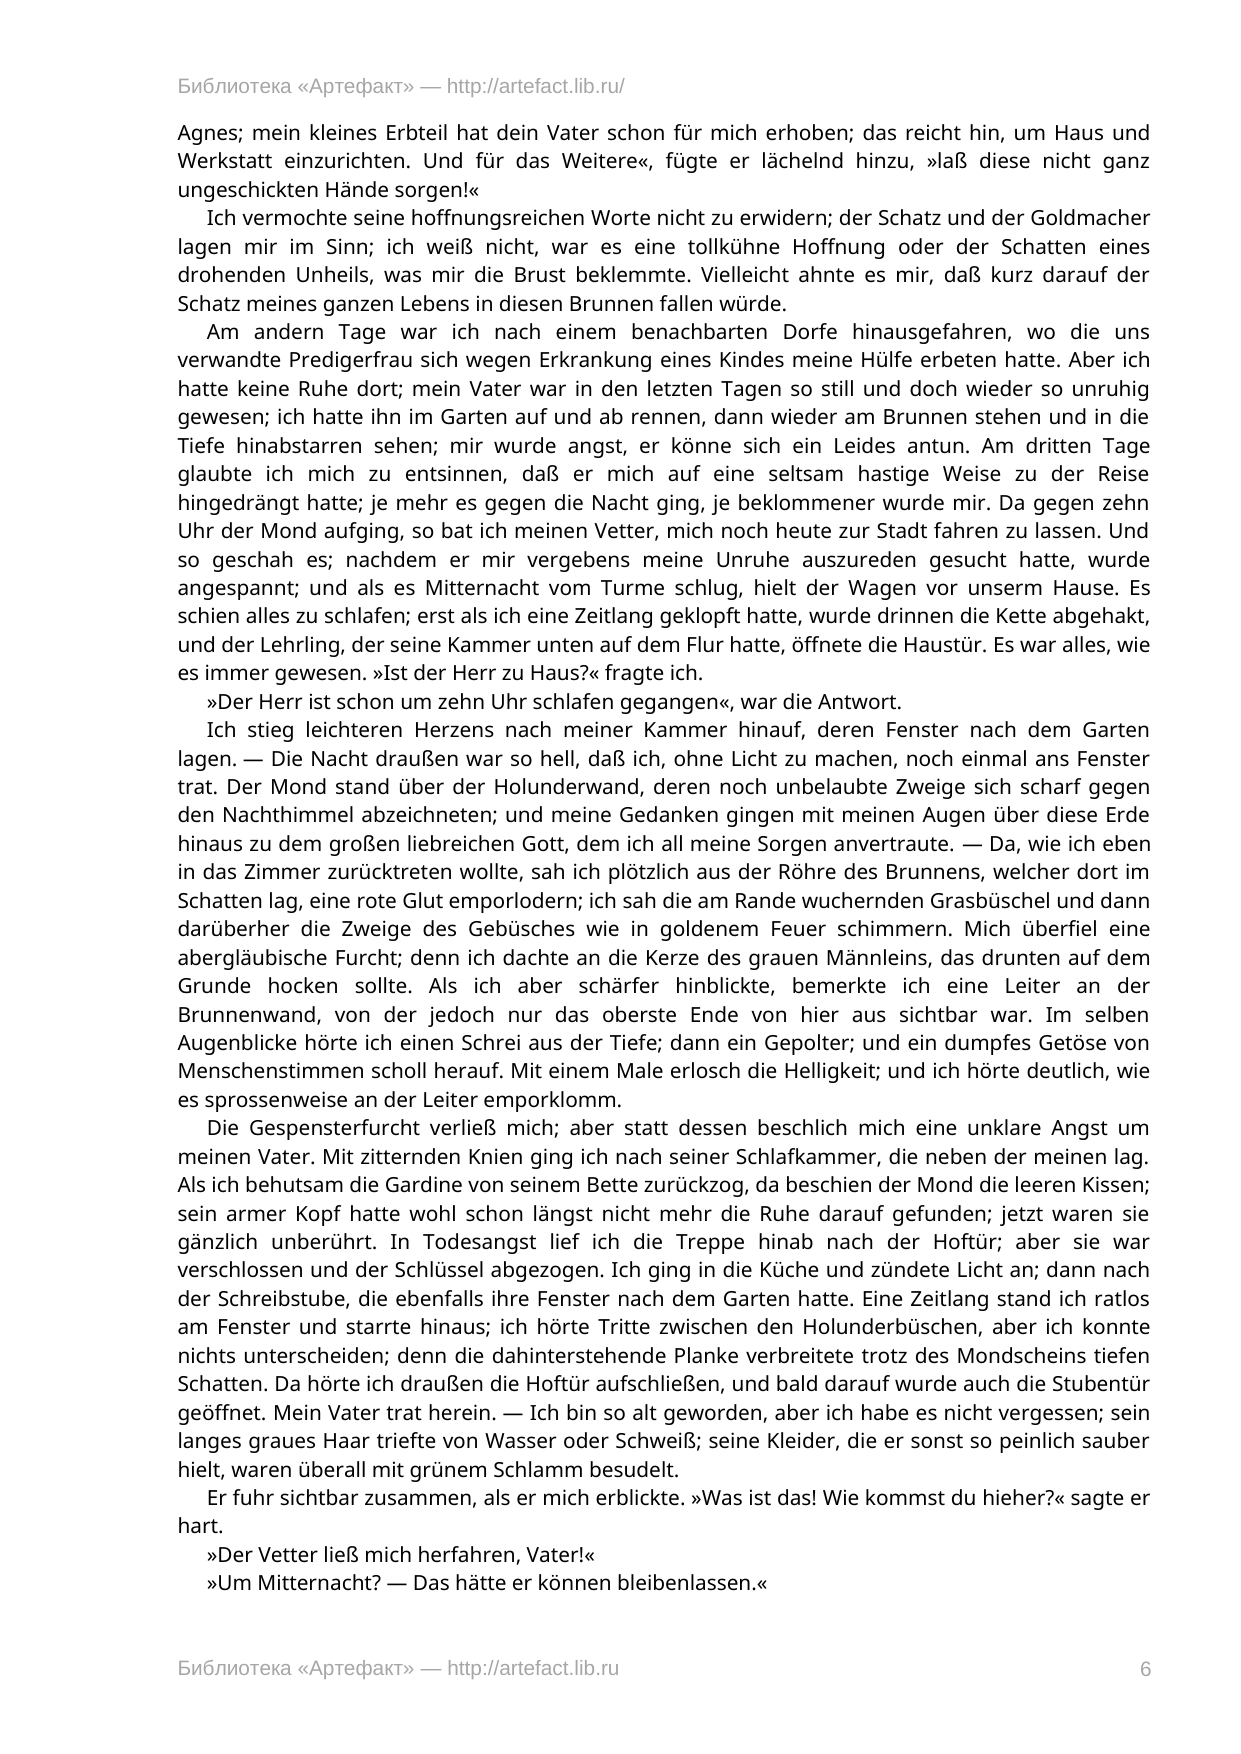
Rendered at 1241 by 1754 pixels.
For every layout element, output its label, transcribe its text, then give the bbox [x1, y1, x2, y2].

text Am andern Tage war ich nach einem benachbarten Dorfe hinausgefahren, wo die uns verwandte Predigerfrau sich wegen Erkrankung eines Kindes meine Hülfe erbeten hatte. Aber ich hatte keine Ruhe dort; mein Vater war in den letzten Tagen so still und doch wieder so unruhig gewesen; ich hatte ihn im Garten auf und ab rennen, dann wieder am Brunnen stehen und in die Tiefe hinabstarren sehen; mir wurde angst, er könne sich ein Leides antun. Am dritten Tage glaubte ich mich zu entsinnen, daß er mich auf eine seltsam hastige Weise zu der Reise hingedrängt hatte; je mehr es gegen die Nacht ging, je beklommener wurde mir. Da gegen zehn Uhr der Mond aufging, so bat ich meinen Vetter, mich noch heute zur Stadt fahren zu lassen. Und so geschah es; nachdem er mir vergebens meine Unruhe auszureden gesucht hatte, wurde angespannt; und als es Mitternacht vom Turme schlug, hielt der Wagen vor unserm Hause. Es schien alles zu schlafen; erst als ich eine Zeitlang geklopft hatte, wurde drinnen die Kette abgehakt, und der Lehrling, der seine Kammer unten auf dem Flur hatte, öffnete die Haustür. Es war alles, wie es immer gewesen. »Ist der Herr zu Haus?« fragte ich. [177, 317, 1152, 687]
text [177, 118, 1152, 203]
text »Um Mitternacht? — Das hätte er können bleibenlassen.« [177, 1568, 1152, 1597]
text Die Gespensterfurcht verließ mich; aber statt dessen beschlich mich eine unklare Angst um meinen Vater. Mit zitternden Knien ging ich nach seiner Schlafkammer, die neben der meinen lag. Als ich behutsam die Gardine von seinem Bette zurückzog, da beschien der Mond die leeren Kissen; sein armer Kopf hatte wohl schon längst nicht mehr die Ruhe darauf gefunden; jetzt waren sie gänzlich unberührt. In Todesangst lief ich die Treppe hinab nach der Hoftür; aber sie war verschlossen und der Schlüssel abgezogen. Ich ging in die Küche und zündete Licht an; dann nach der Schreibstube, die ebenfalls ihre Fenster nach dem Garten hatte. Eine Zeitlang stand ich ratlos am Fenster und starrte hinaus; ich hörte Tritte zwischen den Holunderbüschen, aber ich konnte nichts unterscheiden; denn die dahinterstehende Planke verbreitete trotz des Mondscheins tiefen Schatten. Da hörte ich draußen die Hoftür aufschließen, und bald darauf wurde auch die Stubentür geöffnet. Mein Vater trat herein. — Ich bin so alt geworden, aber ich habe es nicht vergessen; sein langes graues Haar triefte von Wasser oder Schweiß; seine Kleider, die er sonst so peinlich sauber hielt, waren überall mit grünem Schlamm besudelt. [177, 1113, 1152, 1483]
text »Der Vetter ließ mich herfahren, Vater!« [177, 1540, 1152, 1568]
text Er fuhr sichtbar zusammen, als er mich erblickte. »Was ist das! Wie kommst du hieher?« sagte er hart. [177, 1483, 1152, 1540]
text Ich vermochte seine hoffnungsreichen Worte nicht zu erwidern; der Schatz und der Goldmacher lagen mir im Sinn; ich weiß nicht, war es eine tollkühne Hoffnung oder der Schatten eines drohenden Unheils, was mir die Brust beklemmte. Vielleicht ahnte es mir, daß kurz darauf der Schatz meines ganzen Lebens in diesen Brunnen fallen würde. [177, 203, 1152, 317]
text Ich stieg leichteren Herzens nach meiner Kammer hinauf, deren Fenster nach dem Garten lagen. — Die Nacht draußen war so hell, daß ich, ohne Licht zu machen, noch einmal ans Fenster trat. Der Mond stand über der Holunderwand, deren noch unbelaubte Zweige sich scharf gegen den Nachthimmel abzeichneten; und meine Gedanken gingen mit meinen Augen über diese Erde hinaus zu dem großen liebreichen Gott, dem ich all meine Sorgen anvertraute. — Da, wie ich eben in das Zimmer zurücktreten wollte, sah ich plötzlich aus der Röhre des Brunnens, welcher dort im Schatten lag, eine rote Glut emporlodern; ich sah die am Rande wuchernden Grasbüschel und dann darüberher die Zweige des Gebüsches wie in goldenem Feuer schimmern. Mich überfiel eine abergläubische Furcht; denn ich dachte an die Kerze des grauen Männleins, das drunten auf dem Grunde hocken sollte. Als ich aber schärfer hinblickte, bemerkte ich eine Leiter an der Brunnenwand, von der jedoch nur das oberste Ende von hier aus sichtbar war. Im selben Augenblicke hörte ich einen Schrei aus der Tiefe; dann ein Gepolter; und ein dumpfes Getöse von Menschenstimmen scholl herauf. Mit einem Male erlosch die Helligkeit; und ich hörte deutlich, wie es sprossenweise an der Leiter emporklomm. [177, 715, 1152, 1113]
text »Der Herr ist schon um zehn Uhr schlafen gegangen«, war die Antwort. [177, 687, 1152, 715]
